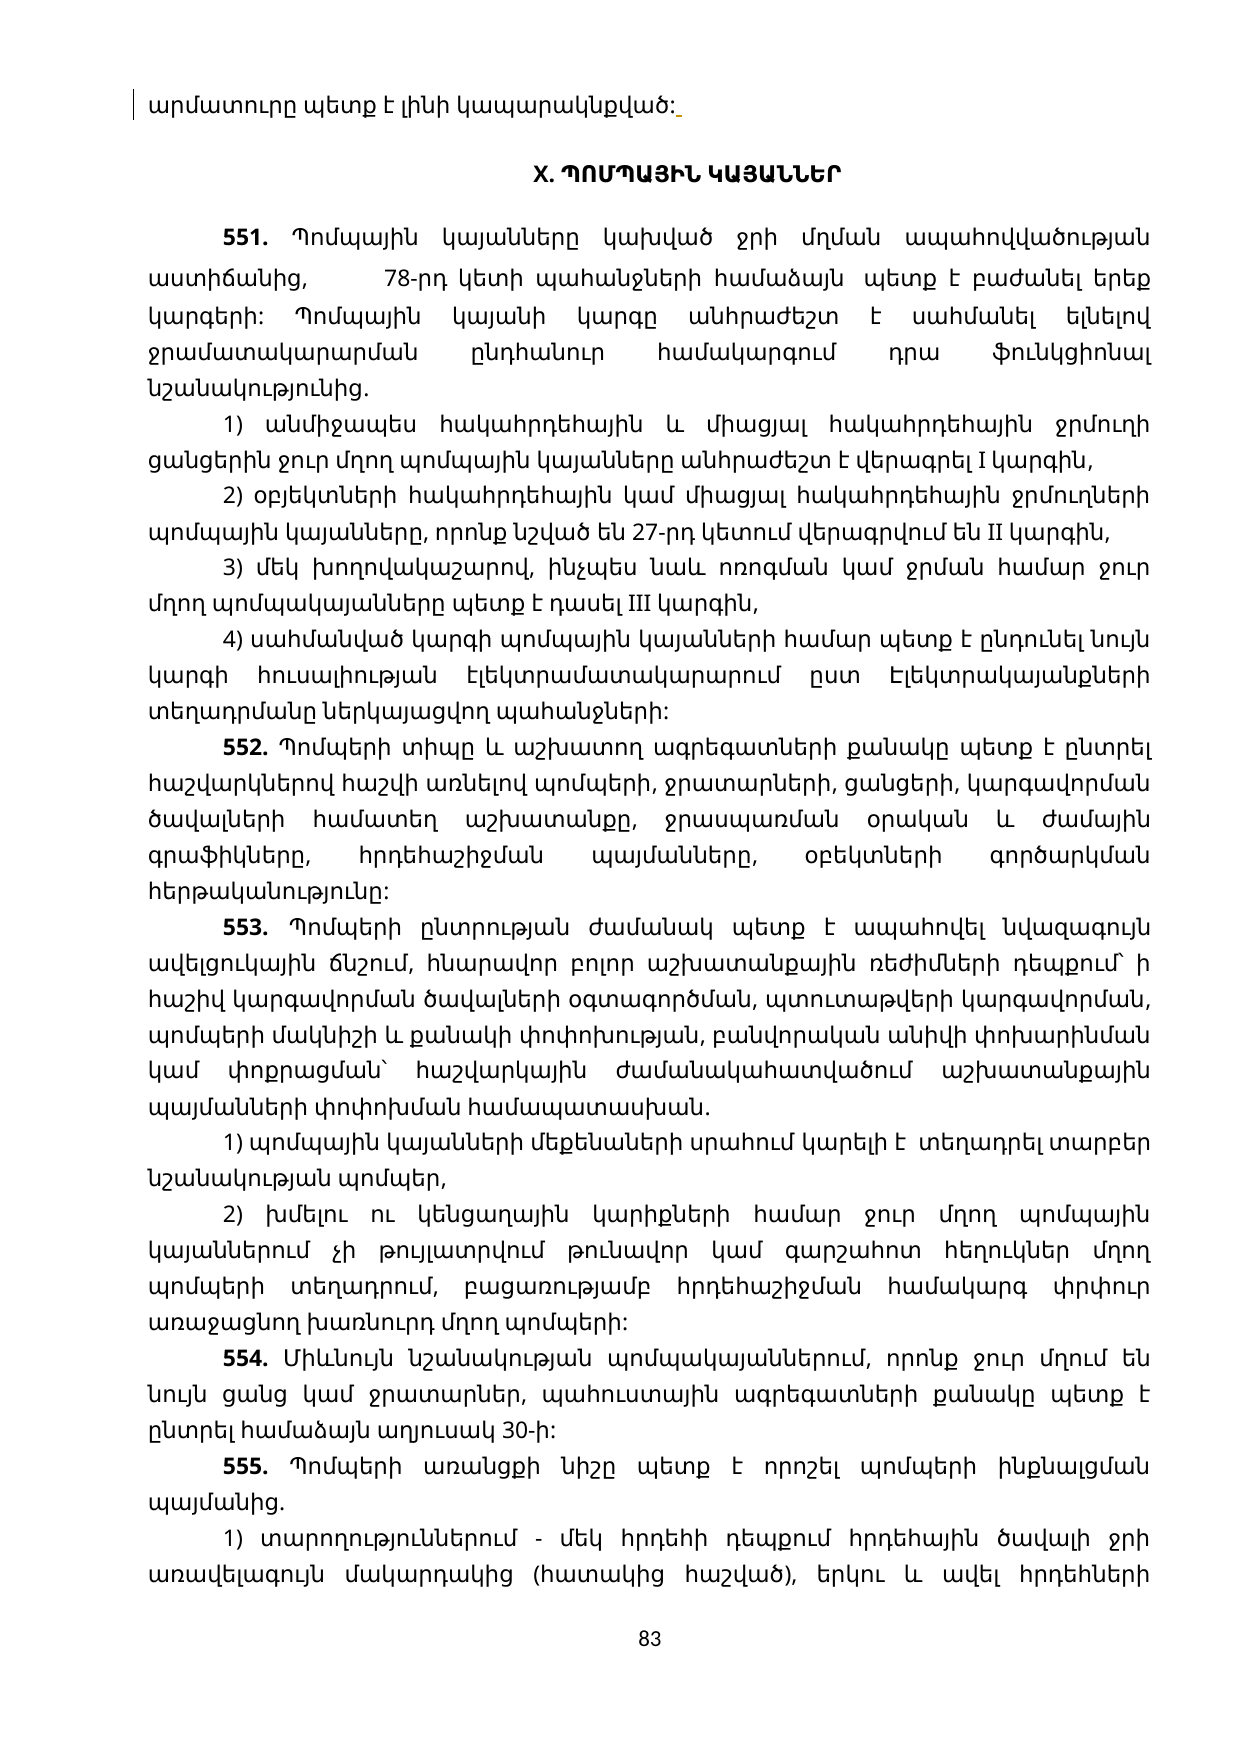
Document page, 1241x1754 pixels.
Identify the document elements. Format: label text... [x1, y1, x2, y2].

text 3) մեկ խողովակաշարով, ինչպես նաև ոռոգման կամ ջրման համար ջուր մղող պոմպակայանները պետք է դասել III կարգին, [148, 551, 1152, 618]
text X. ՊՈՄՊԱՅԻՆ ԿԱՅԱՆՆԵՐ [148, 158, 1152, 189]
text 551. Պոմպային կայանները կախված ջրի մղման ապահովվածության աստիճանից, 78-րդ կետի պահանջների համաձայն պետք է բաժանել երեք կարգերի: Պոմպային կայանի կարգը անհրաժեշտ է սահմանել ելնելով ջրամատակարարման ընդհանուր համակարգում դրա ֆունկցիոնալ նշանակությունից. [148, 221, 1152, 403]
text 2) խմելու ու կենցաղային կարիքների համար ջուր մղող պոմպային կայաններում չի թույլատրվում թունավոր կամ գարշահոտ հեղուկներ մղող պոմպերի տեղադրում, բացառությամբ հրդեհաշիջման համակարգ փրփուր առաջացնող խառնուրդ մղող պոմպերի: [148, 1198, 1152, 1337]
text 552. Պոմպերի տիպը և աշխատող ագրեգատների քանակը պետք է ընտրել հաշվարկներով հաշվի առնելով պոմպերի, ջրատարների, ցանցերի, կարգավորման ծավալների համատեղ աշխատանքը, ջրասպառման օրական և ժամային գրաֆիկները, հրդեհաշիջման պայմանները, օբեկտների գործարկման հերթականությունը: [148, 731, 1152, 906]
text 554. Միևնույն նշանակության պոմպակայաններում, որոնք ջուր մղում են նույն ցանց կամ ջրատարներ, պահուստային ագրեգատների քանակը պետք է ընտրել համաձայն աղյուսակ 30-ի: [148, 1342, 1152, 1445]
text 555. Պոմպերի առանցքի նիշը պետք է որոշել պոմպերի ինքնալցման պայմանից. [148, 1450, 1152, 1517]
text 1) պոմպային կայանների մեքենաների սրահում կարելի է տեղադրել տարբեր նշանակության պոմպեր, [148, 1126, 1152, 1193]
text 2) օբյեկտների հակահրդեհային կամ միացյալ հակահրդեհային ջրմուղների պոմպային կայանները, որոնք նշված են 27-րդ կետում վերագրվում են II կարգին, [148, 479, 1152, 547]
text 553. Պոմպերի ընտրության ժամանակ պետք է ապահովել նվազագույն ավելցուկային ճնշում, հնարավոր բոլոր աշխատանքային ռեժիմների դեպքում՝ ի հաշիվ կարգավորման ծավալների օգտագործման, պտուտաթվերի կարգավորման, պոմպերի մակնիշի և քանակի փոփոխության, բանվորական անիվի փոխարինման կամ փոքրացման՝ հաշվարկային ժամանակահատվածում աշխատանքային պայմանների փոփոխման համապատասխան. [148, 911, 1152, 1122]
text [148, 89, 1152, 120]
text 4) սահմանված կարգի պոմպային կայանների համար պետք է ընդունել նույն կարգի հուսալիության էլեկտրամատակարարում ըստ Էլեկտրակայանքների տեղադրմանը ներկայացվող պահանջների: [148, 623, 1152, 726]
text 1) անմիջապես հակահրդեհային և միացյալ հակահրդեհային ջրմուղի ցանցերին ջուր մղող պոմպային կայանները անհրաժեշտ է վերագրել I կարգին, [148, 408, 1152, 475]
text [148, 1522, 1152, 1589]
